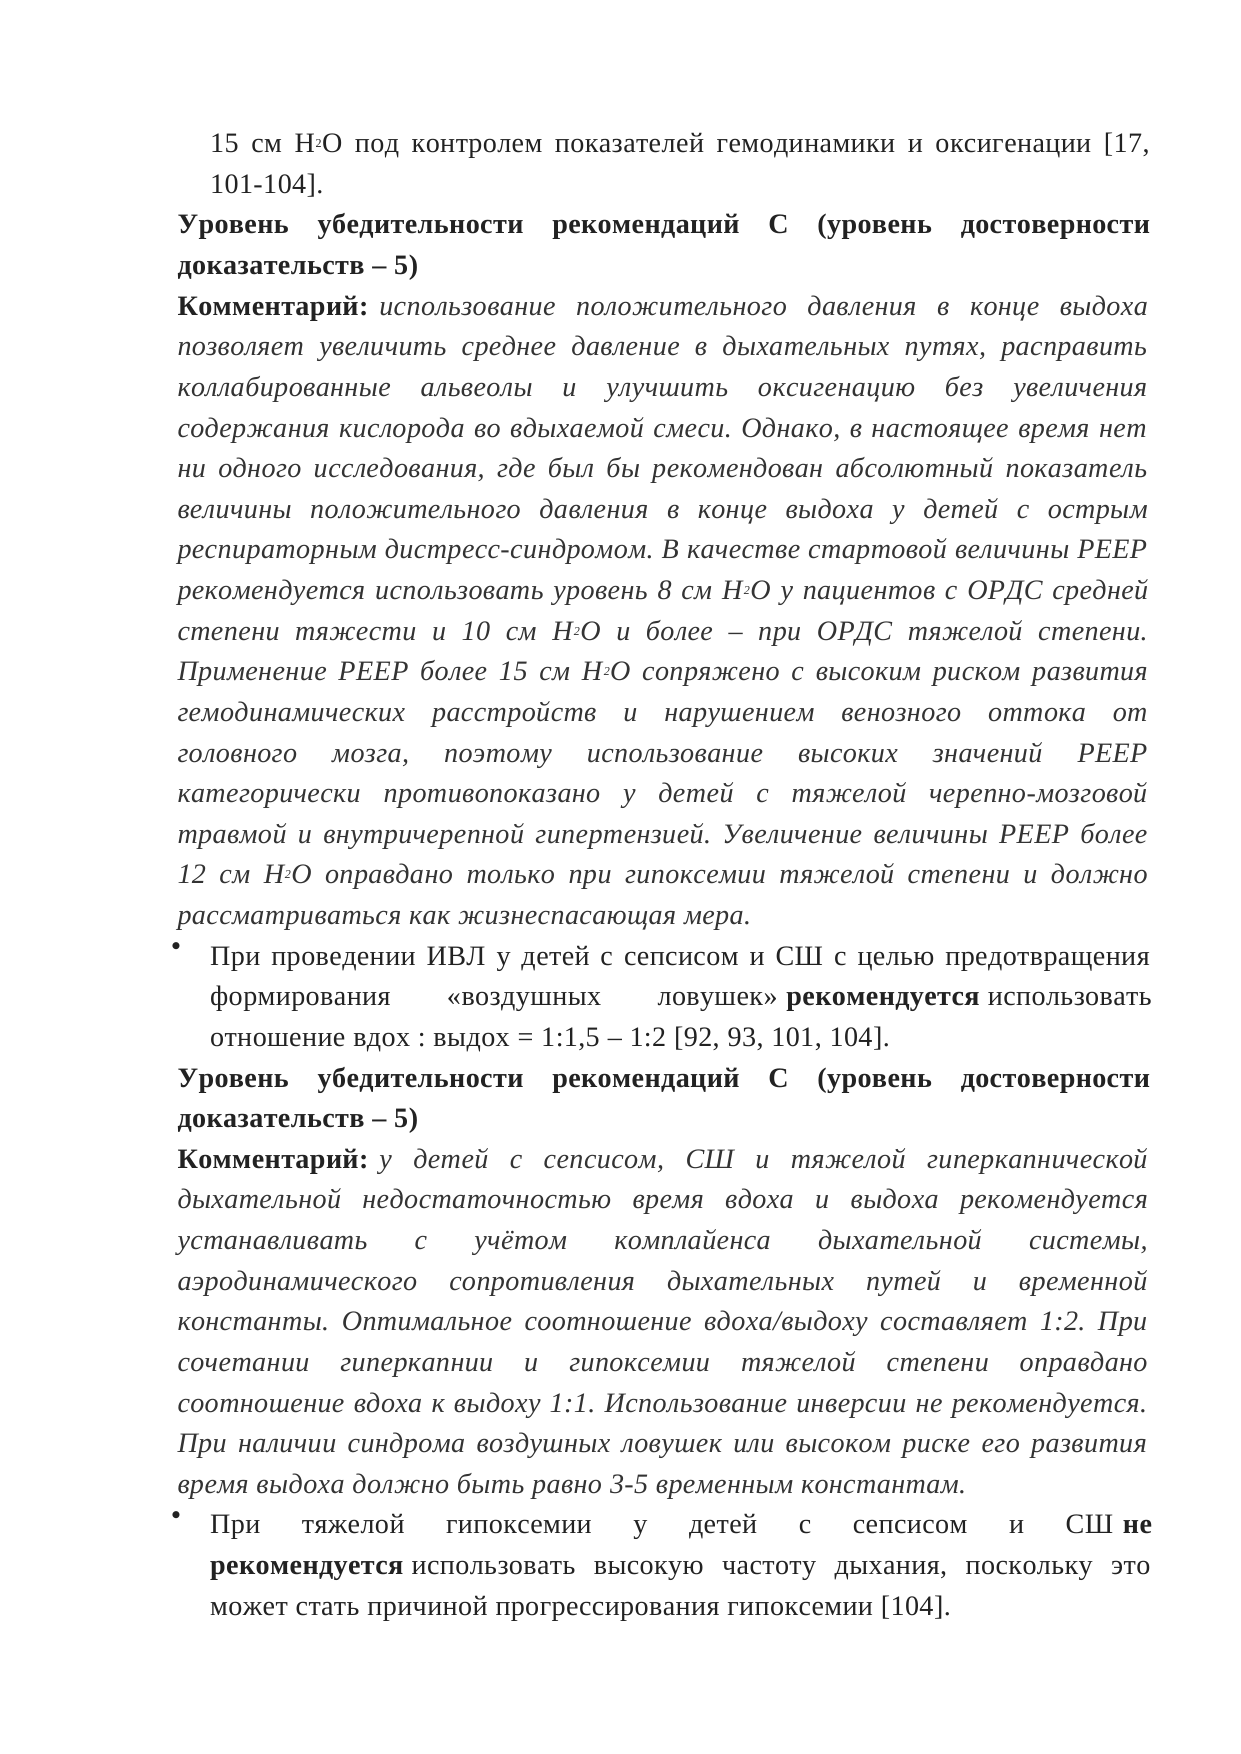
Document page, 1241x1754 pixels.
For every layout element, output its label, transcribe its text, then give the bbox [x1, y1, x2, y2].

list При проведении ИВЛ у детей с сепсисом и СШ с целью предотвращения формирования «воздушных ловушек» рекомендуется использовать отношение вдох : выдох = 1:1,5 – 1:2 [92, 93, 101, 104]. [172, 931, 1152, 1052]
text Комментарий: использование положительного давления в конце выдоха позволяет увеличить среднее давление в дыхательных путях, расправить коллабированные альвеолы и улучшить оксигенацию без увеличения содержания кислорода во вдыхаемой смеси. Однако, в настоящее время нет ни одного исследования, где был бы рекомендован абсолютный показатель величины положительного давления в конце выдоха у детей с острым респираторным дистресс-синдромом. В качестве стартовой величины PEEP рекомендуется использовать уровень 8 см Н2О у пациентов с ОРДС средней степени тяжести и 10 см Н2О и более – при ОРДС тяжелой степени. Применение PEEP более 15 см Н2О сопряжено с высоким риском развития гемодинамических расстройств и нарушением венозного оттока от головного мозга, поэтому использование высоких значений PEEP категорически противопоказано у детей с тяжелой черепно-мозговой травмой и внутричерепной гипертензией. Увеличение величины PEEP более 12 см Н2О оправдано только при гипоксемии тяжелой степени и должно рассматриваться как жизнеспасающая мера. [177, 281, 1152, 931]
text Уровень убедительности рекомендаций С (уровень достоверности доказательств – 5) [177, 1052, 1152, 1134]
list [172, 118, 1152, 199]
text Уровень убедительности рекомендаций С (уровень достоверности доказательств – 5) [177, 199, 1152, 281]
list При тяжелой гипоксемии у детей с сепсисом и СШ не рекомендуется использовать высокую частоту дыхания, поскольку это может стать причиной прогрессирования гипоксемии [104]. [172, 1499, 1152, 1621]
text Комментарий: у детей с сепсисом, СШ и тяжелой гиперкапнической дыхательной недостаточностью время вдоха и выдоха рекомендуется устанавливать с учётом комплайенса дыхательной системы, аэродинамического сопротивления дыхательных путей и временной константы. Оптимальное соотношение вдоха/выдоху составляет 1:2. При сочетании гиперкапнии и гипоксемии тяжелой степени оправдано соотношение вдоха к выдоху 1:1. Использование инверсии не рекомендуется. При наличии синдрома воздушных ловушек или высоком риске его развития время выдоха должно быть равно 3-5 временным константам. [177, 1134, 1152, 1499]
